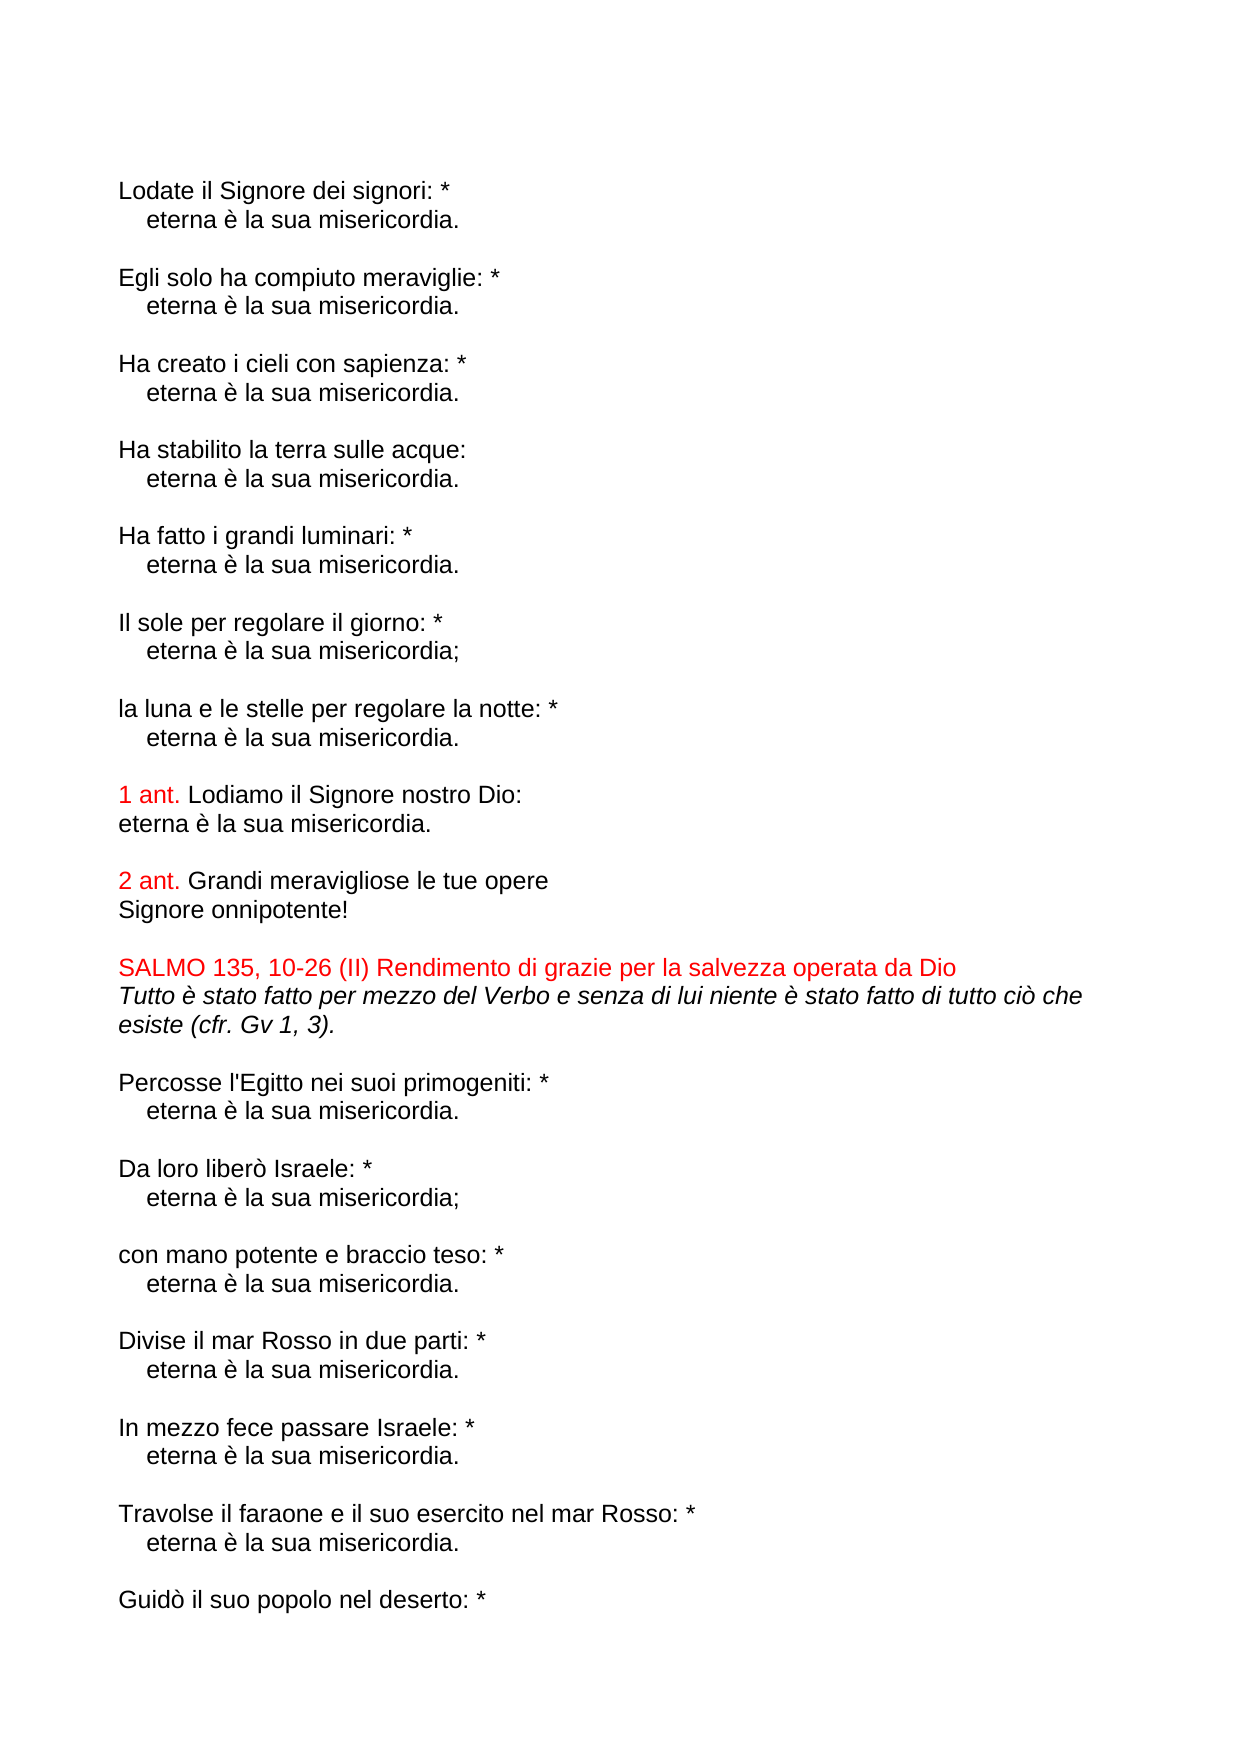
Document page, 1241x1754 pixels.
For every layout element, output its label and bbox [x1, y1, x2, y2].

text [118, 148, 1122, 1614]
